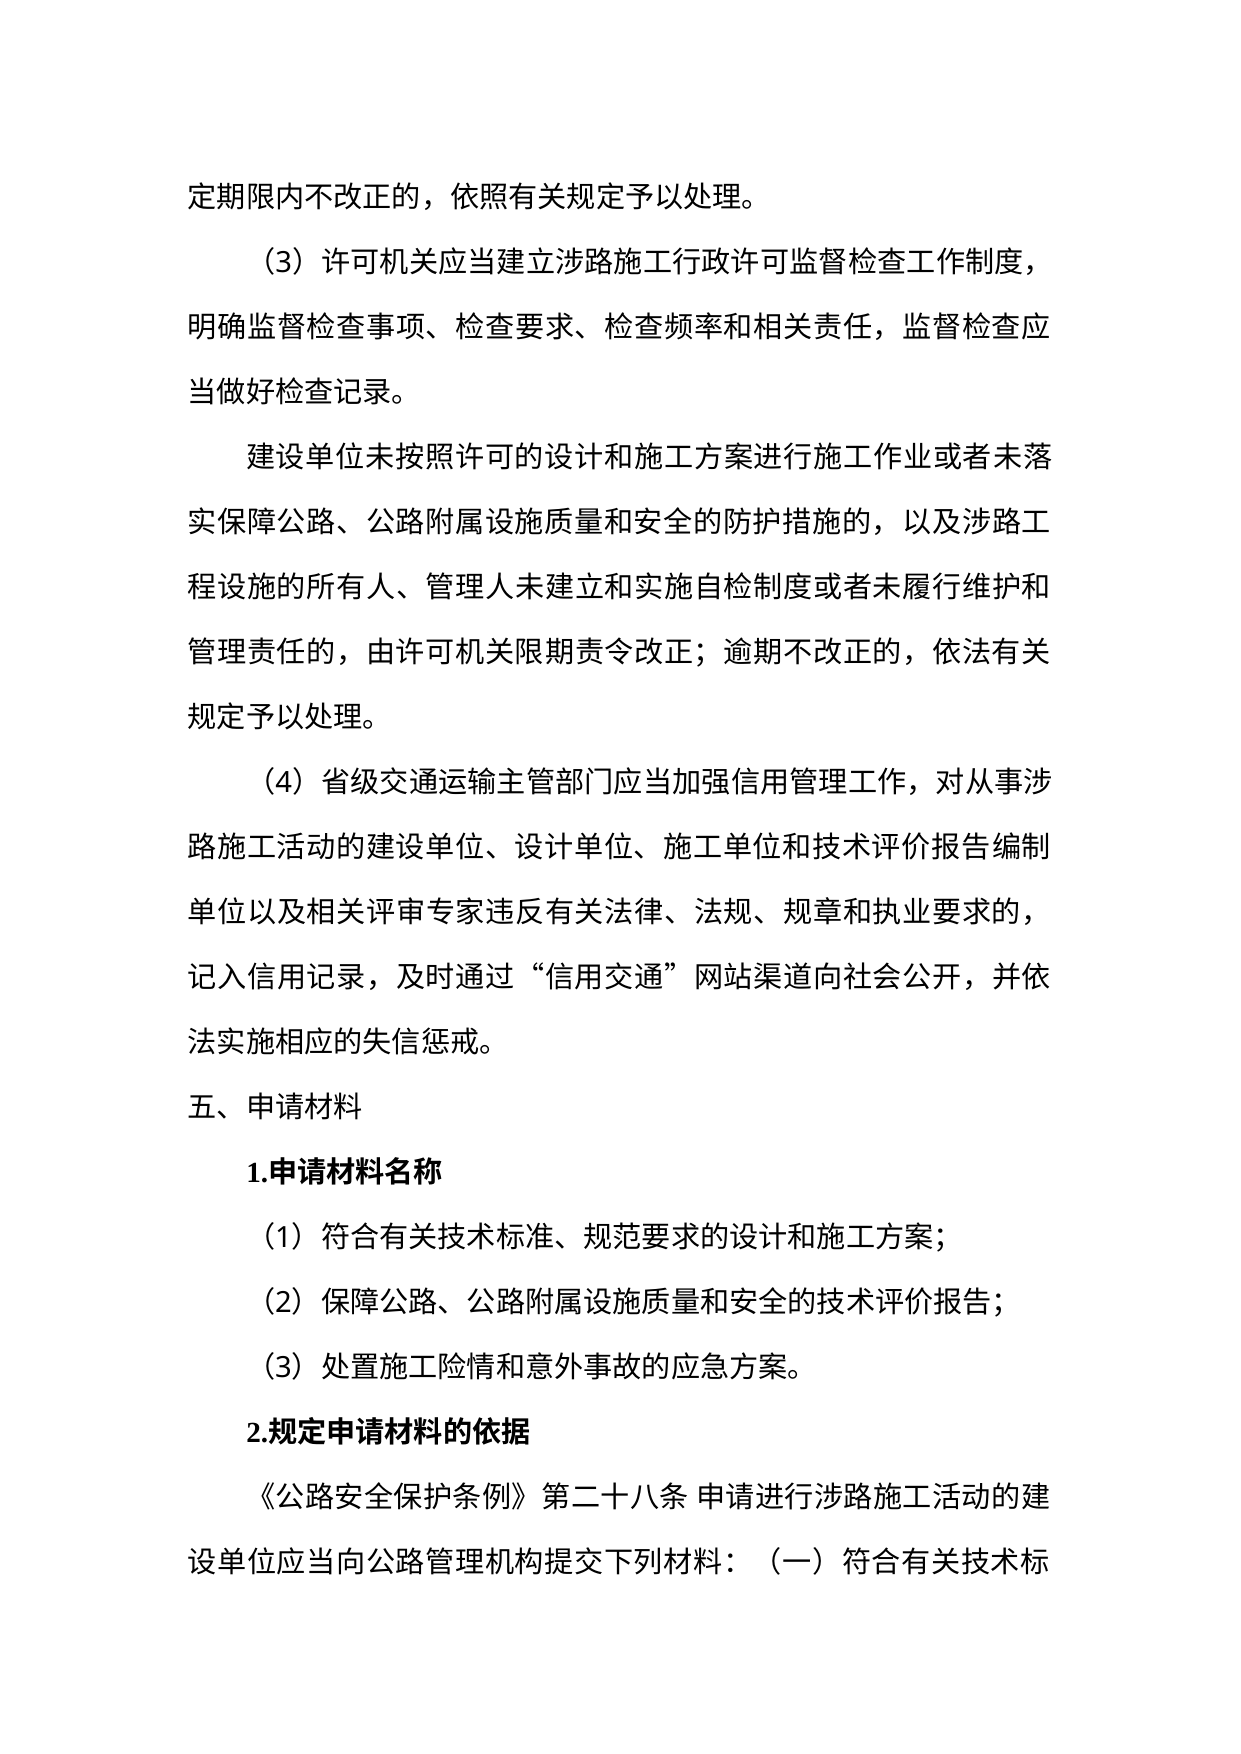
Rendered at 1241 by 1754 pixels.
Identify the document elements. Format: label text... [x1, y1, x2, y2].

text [187, 162, 1053, 227]
text 建设单位未按照许可的设计和施工方案进行施工作业或者未落实保障公路、公路附属设施质量和安全的防护措施的，以及涉路工程设施的所有人、管理人未建立和实施自检制度或者未履行维护和管理责任的，由许可机关限期责令改正；逾期不改正的，依法有关规定予以处理。 [187, 422, 1053, 747]
text 2.规定申请材料的依据 [187, 1397, 1053, 1462]
text （2）保障公路、公路附属设施质量和安全的技术评价报告； [187, 1267, 1053, 1332]
text 五、申请材料 [187, 1072, 1053, 1137]
text 1.申请材料名称 [187, 1137, 1053, 1202]
text （4）省级交通运输主管部门应当加强信用管理工作，对从事涉路施工活动的建设单位、设计单位、施工单位和技术评价报告编制单位以及相关评审专家违反有关法律、法规、规章和执业要求的，记入信用记录，及时通过“信用交通”网站渠道向社会公开，并依法实施相应的失信惩戒。 [187, 747, 1053, 1072]
text （1）符合有关技术标准、规范要求的设计和施工方案； [187, 1202, 1053, 1267]
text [187, 1462, 1053, 1592]
text （3）处置施工险情和意外事故的应急方案。 [187, 1332, 1053, 1397]
text （3）许可机关应当建立涉路施工行政许可监督检查工作制度，明确监督检查事项、检查要求、检查频率和相关责任，监督检查应当做好检查记录。 [187, 227, 1053, 422]
